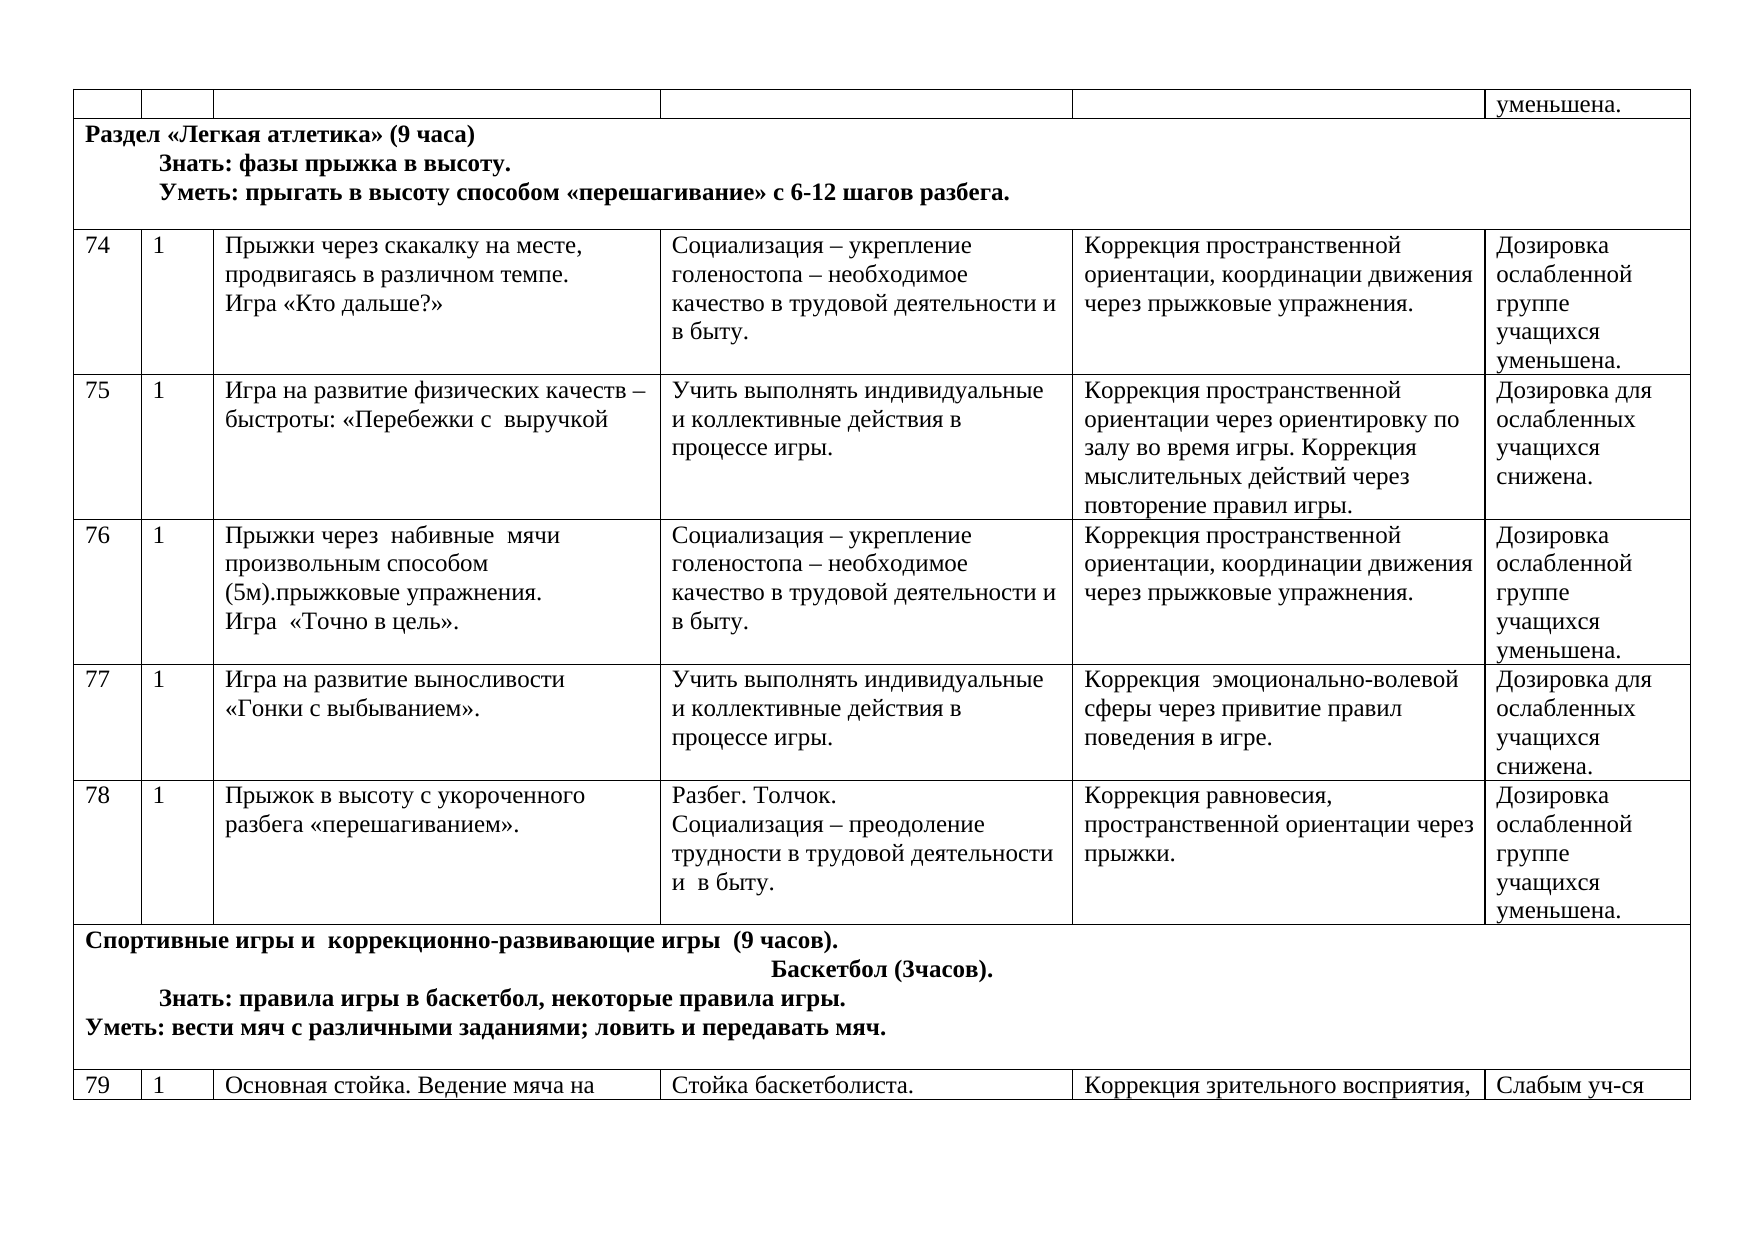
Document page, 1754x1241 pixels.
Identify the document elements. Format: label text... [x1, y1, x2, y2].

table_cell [214, 1070, 660, 1099]
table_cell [214, 90, 660, 118]
table_cell Дозировка для ослабленных учащихся снижена. [1486, 665, 1690, 779]
table_cell Дозировка для ослабленных учащихся снижена. [1486, 375, 1690, 519]
table_cell 79 [74, 1070, 141, 1099]
table_cell Дозировка ослабленной группе учащихся уменьшена. [1486, 520, 1690, 663]
table_cell 1 [142, 1070, 213, 1099]
table_cell 1 [142, 520, 213, 663]
table_cell Учить выполнять индивидуальные и коллективные действия в процессе игры. [661, 375, 1072, 519]
table_cell Коррекция эмоционально-волевой сферы через привитие правил поведения в игре. [1073, 665, 1484, 779]
table_cell Социализация – укрепление голеностопа – необходимое качество в трудовой деятельности и в быту. [661, 230, 1072, 374]
table_cell Спортивные игры и коррекционно-развивающие игры (9 часов). Баскетбол (3часов). Знать: правила игры в баскетбол, некоторые правила игры. Уметь: вести мяч с различными заданиями; ловить и передавать мяч. [74, 925, 1690, 1069]
table_cell Дозировка ослабленной группе учащихся уменьшена. [1486, 230, 1690, 374]
table_cell Учить выполнять индивидуальные и коллективные действия в процессе игры. [661, 665, 1072, 779]
table_cell 1 [142, 781, 213, 924]
table_cell Разбег. Толчок. Социализация – преодоление трудности в трудовой деятельности и в быту. [661, 781, 1072, 924]
table_cell 78 [74, 781, 141, 924]
table_cell Коррекция пространственной ориентации, координации движения через прыжковые упражнения. [1073, 230, 1484, 374]
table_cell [661, 1070, 1072, 1099]
table_cell Прыжки через скакалку на месте, продвигаясь в различном темпе. Игра «Кто дальше?» [214, 230, 660, 374]
table_cell 76 [74, 520, 141, 663]
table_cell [1486, 90, 1690, 118]
table_cell 73 [74, 90, 141, 118]
table_cell Прыжки через набивные мячи произвольным способом (5м).прыжковые упражнения. Игра «Точно в цель». [214, 520, 660, 663]
table_cell Социализация – укрепление голеностопа – необходимое качество в трудовой деятельности и в быту. [661, 520, 1072, 663]
table_cell 75 [74, 375, 141, 519]
table_cell Коррекция пространственной ориентации, координации движения через прыжковые упражнения. [1073, 520, 1484, 663]
table_cell Дозировка ослабленной группе учащихся уменьшена. [1486, 781, 1690, 924]
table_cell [661, 90, 1072, 118]
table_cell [1073, 1070, 1484, 1099]
table_cell Коррекция пространственной ориентации через ориентировку по залу во время игры. Коррекция мыслительных действий через повторение правил игры. [1073, 375, 1484, 519]
table_cell Коррекция равновесия, пространственной ориентации через прыжки. [1073, 781, 1484, 924]
table_cell Игра на развитие физических качеств – быстроты: «Перебежки с выручкой [214, 375, 660, 519]
table_cell Раздел «Легкая атлетика» (9 часа) Знать: фазы прыжка в высоту. Уметь: прыгать в высоту способом «перешагивание» с 6-12 шагов разбега. [74, 119, 1690, 229]
table_cell 77 [74, 665, 141, 779]
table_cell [1073, 90, 1484, 118]
table_cell 1 [142, 665, 213, 779]
table_cell Прыжок в высоту с укороченного разбега «перешагиванием». [214, 781, 660, 924]
table_cell Игра на развитие выносливости «Гонки с выбыванием». [214, 665, 660, 779]
table_cell 1 [142, 90, 213, 118]
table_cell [1486, 1070, 1690, 1099]
table_cell 1 [142, 230, 213, 374]
table_cell 1 [142, 375, 213, 519]
table_cell 74 [74, 230, 141, 374]
